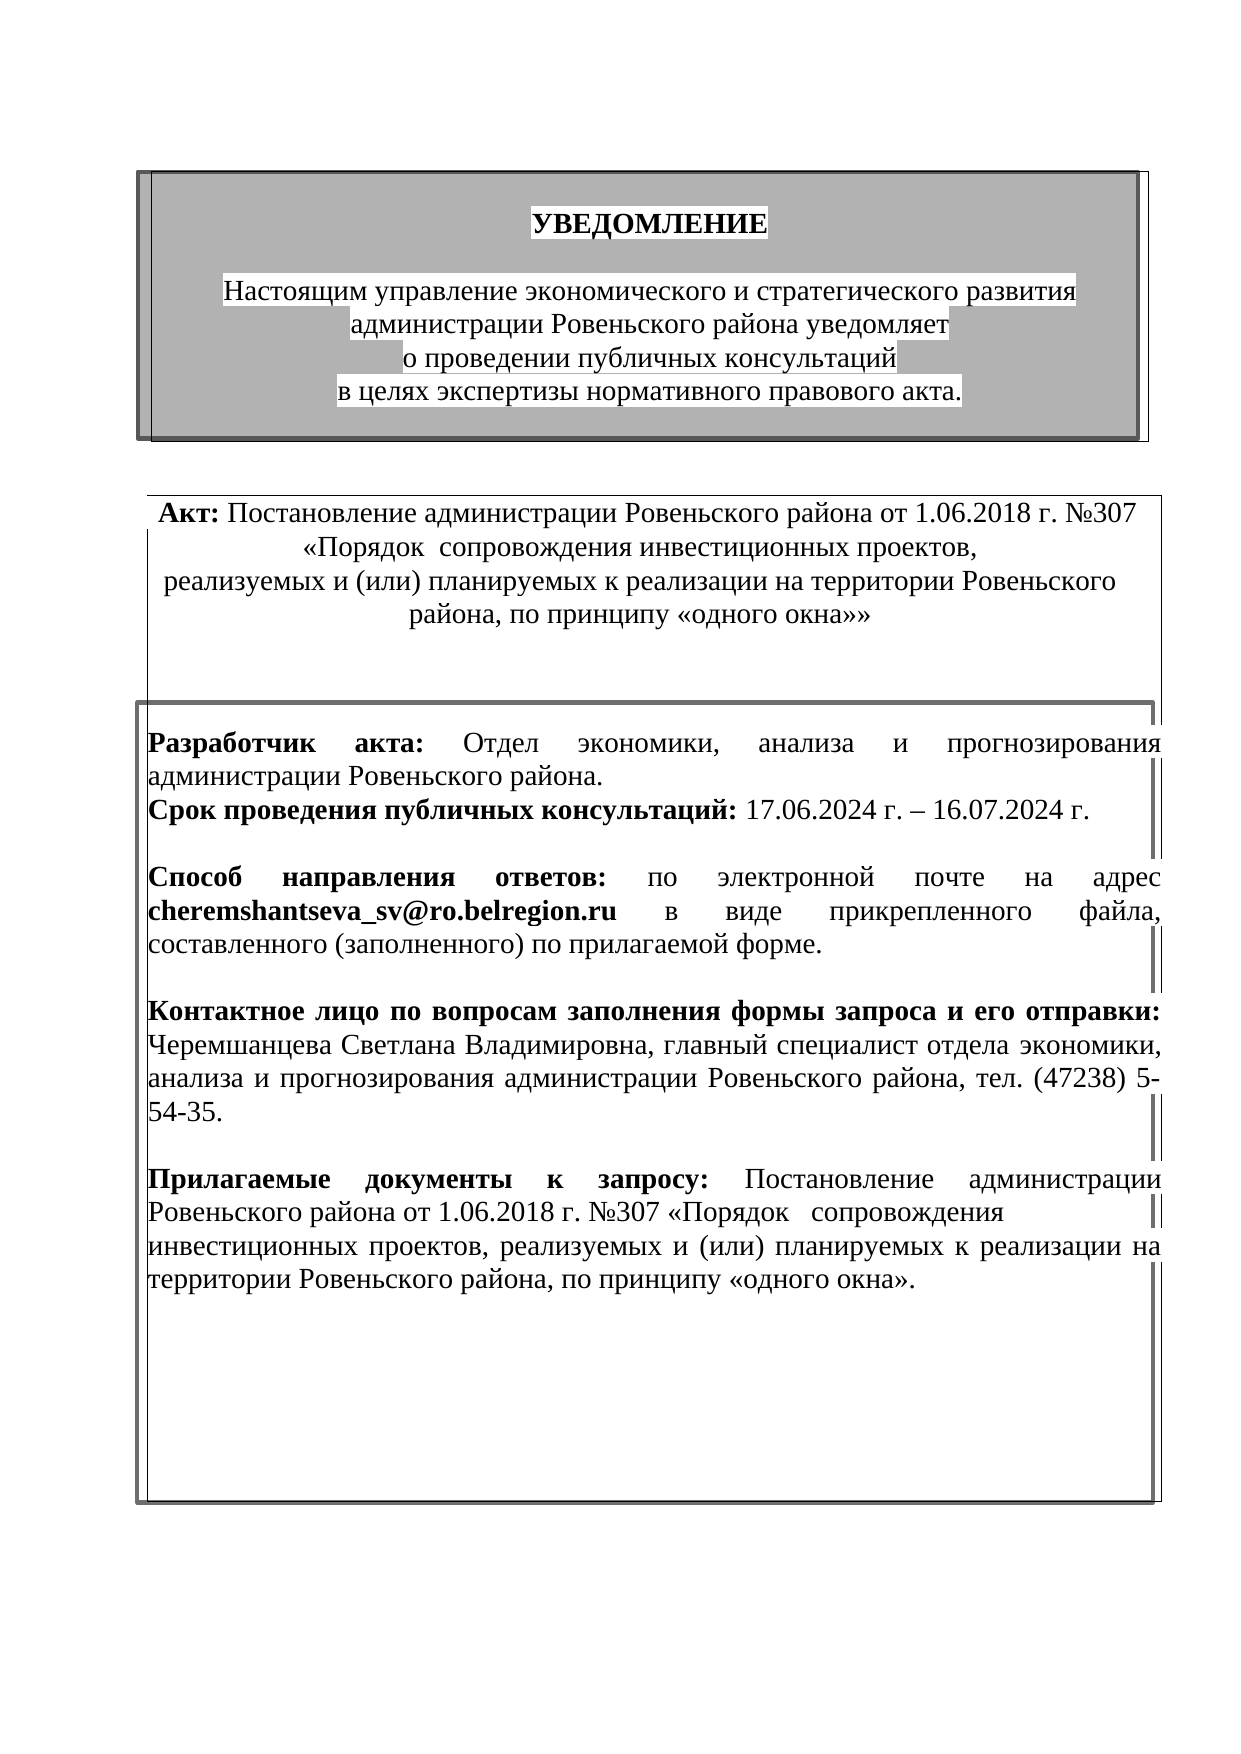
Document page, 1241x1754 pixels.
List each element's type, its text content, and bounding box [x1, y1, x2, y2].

table_header Акт: Постановление администрации Ровеньского района от 1.06.2018 г. №307 «Порядок сопровождения инвестиционных проектов, реализуемых и (или) планируемых к реализации на территории Ровеньского района, по принципу «одного окна»» Разработчик акта: Отдел экономики, анализа и прогнозирования администрации Ровеньского района. Срок проведения публичных консультаций: 17.06.2024 г. – 16.07.2024 г. Способ направления ответов: по электронной почте на адрес cheremshantseva_sv@ro.belregion.ru в виде прикрепленного файла, составленного (заполненного) по прилагаемой форме. Контактное лицо по вопросам заполнения формы запроса и его отправки: Черемшанцева Светлана Владимировна, главный специалист отдела экономики, анализа и прогнозирования администрации Ровеньского района, тел. (47238) 5-54-35. Прилагаемые документы к запросу: Постановление администрации Ровеньского района от 1.06.2018 г. №307 «Порядок сопровождения инвестиционных проектов, реализуемых и (или) планируемых к реализации на территории Ровеньского района, по принципу «одного окна». [148, 496, 1161, 859]
table_header Акт: Постановление администрации Ровеньского района от 1.06.2018 г. №307 «Порядок сопровождения инвестиционных проектов, реализуемых и (или) планируемых к реализации на территории Ровеньского района, по принципу «одного окна»» Разработчик акта: Отдел экономики, анализа и прогнозирования администрации Ровеньского района. Срок проведения публичных консультаций: 17.06.2024 г. – 16.07.2024 г. Способ направления ответов: по электронной почте на адрес cheremshantseva_sv@ro.belregion.ru в виде прикрепленного файла, составленного (заполненного) по прилагаемой форме. Контактное лицо по вопросам заполнения формы запроса и его отправки: Черемшанцева Светлана Владимировна, главный специалист отдела экономики, анализа и прогнозирования администрации Ровеньского района, тел. (47238) 5-54-35. Прилагаемые документы к запросу: Постановление администрации Ровеньского района от 1.06.2018 г. №307 «Порядок сопровождения инвестиционных проектов, реализуемых и (или) планируемых к реализации на территории Ровеньского района, по принципу «одного окна». [148, 1262, 1161, 1501]
table_header Акт: Постановление администрации Ровеньского района от 1.06.2018 г. №307 «Порядок сопровождения инвестиционных проектов, реализуемых и (или) планируемых к реализации на территории Ровеньского района, по принципу «одного окна»» Разработчик акта: Отдел экономики, анализа и прогнозирования администрации Ровеньского района. Срок проведения публичных консультаций: 17.06.2024 г. – 16.07.2024 г. Способ направления ответов: по электронной почте на адрес cheremshantseva_sv@ro.belregion.ru в виде прикрепленного файла, составленного (заполненного) по прилагаемой форме. Контактное лицо по вопросам заполнения формы запроса и его отправки: Черемшанцева Светлана Владимировна, главный специалист отдела экономики, анализа и прогнозирования администрации Ровеньского района, тел. (47238) 5-54-35. Прилагаемые документы к запросу: Постановление администрации Ровеньского района от 1.06.2018 г. №307 «Порядок сопровождения инвестиционных проектов, реализуемых и (или) планируемых к реализации на территории Ровеньского района, по принципу «одного окна». [148, 926, 1161, 993]
table_header Акт: Постановление администрации Ровеньского района от 1.06.2018 г. №307 «Порядок сопровождения инвестиционных проектов, реализуемых и (или) планируемых к реализации на территории Ровеньского района, по принципу «одного окна»» Разработчик акта: Отдел экономики, анализа и прогнозирования администрации Ровеньского района. Срок проведения публичных консультаций: 17.06.2024 г. – 16.07.2024 г. Способ направления ответов: по электронной почте на адрес cheremshantseva_sv@ro.belregion.ru в виде прикрепленного файла, составленного (заполненного) по прилагаемой форме. Контактное лицо по вопросам заполнения формы запроса и его отправки: Черемшанцева Светлана Владимировна, главный специалист отдела экономики, анализа и прогнозирования администрации Ровеньского района, тел. (47238) 5-54-35. Прилагаемые документы к запросу: Постановление администрации Ровеньского района от 1.06.2018 г. №307 «Порядок сопровождения инвестиционных проектов, реализуемых и (или) планируемых к реализации на территории Ровеньского района, по принципу «одного окна». [148, 1094, 1161, 1161]
table_header УВЕДОМЛЕНИЕ Настоящим управление экономического и стратегического развития администрации Ровеньского района уведомляет о проведении публичных консультаций в целях экспертизы нормативного правового акта. [152, 172, 1148, 441]
